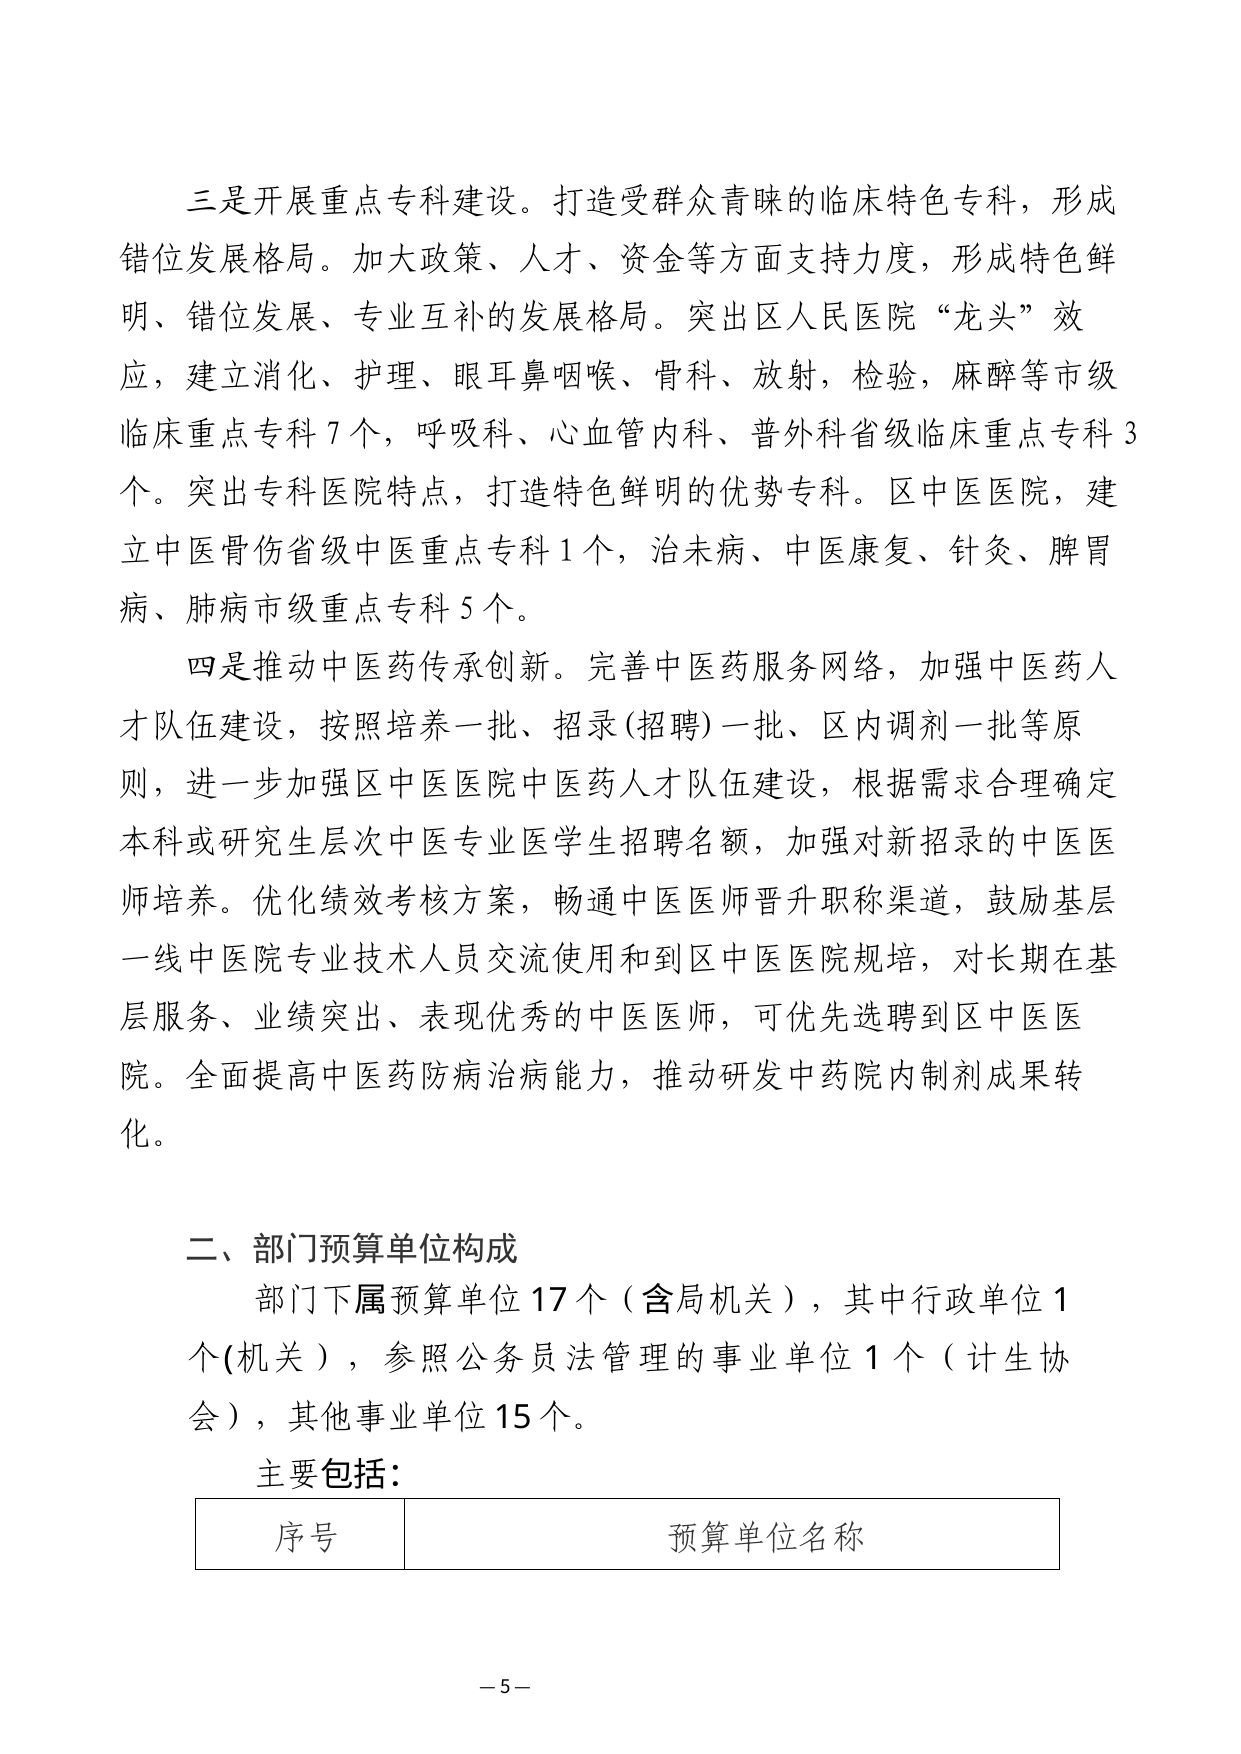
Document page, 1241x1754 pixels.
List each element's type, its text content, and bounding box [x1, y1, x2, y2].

list 三是开展重点专科建设。打造受群众青睐的临床特色专科，形成错位发展格局。加大政策、人才、资金等方面支持力度，形成特色鲜明、错位发展、专业互补的发展格局。突出区人民医院“龙头”效应，建立消化、护理、眼耳鼻咽喉、骨科、放射，检验，麻醉等市级临床重点专科7个，呼吸科、心血管内科、普外科省级临床重点专科3个。突出专科医院特点，打造特色鲜明的优势专科。区中医医院，建立中医骨伤省级中医重点专科1个，治未病、中医康复、针灸、脾胃病、肺病市级重点专科5个。 [118, 165, 1140, 632]
table_header 序号 [196, 1499, 404, 1569]
table_header 预算单位名称 [405, 1499, 1059, 1569]
list 部门下属预算单位17个（含局机关），其中行政单位1个(机关），参照公务员法管理的事业单位1个（计生协会），其他事业单位15个。 [187, 1265, 1071, 1440]
text 二、部门预算单位构成 [118, 1227, 1140, 1265]
list 四是推动中医药传承创新。完善中医药服务网络，加强中医药人才队伍建设，按照培养一批、招录(招聘)一批、区内调剂一批等原则，进一步加强区中医医院中医药人才队伍建设，根据需求合理确定本科或研究生层次中医专业医学生招聘名额，加强对新招录的中医医师培养。优化绩效考核方案，畅通中医医师晋升职称渠道，鼓励基层一线中医院专业技术人员交流使用和到区中医医院规培，对长期在基层服务、业绩突出、表现优秀的中医医师，可优先选聘到区中医医院。全面提高中医药防病治病能力，推动研发中药院内制剂成果转化。 [118, 632, 1140, 1222]
list 主要包括： [187, 1440, 1071, 1498]
